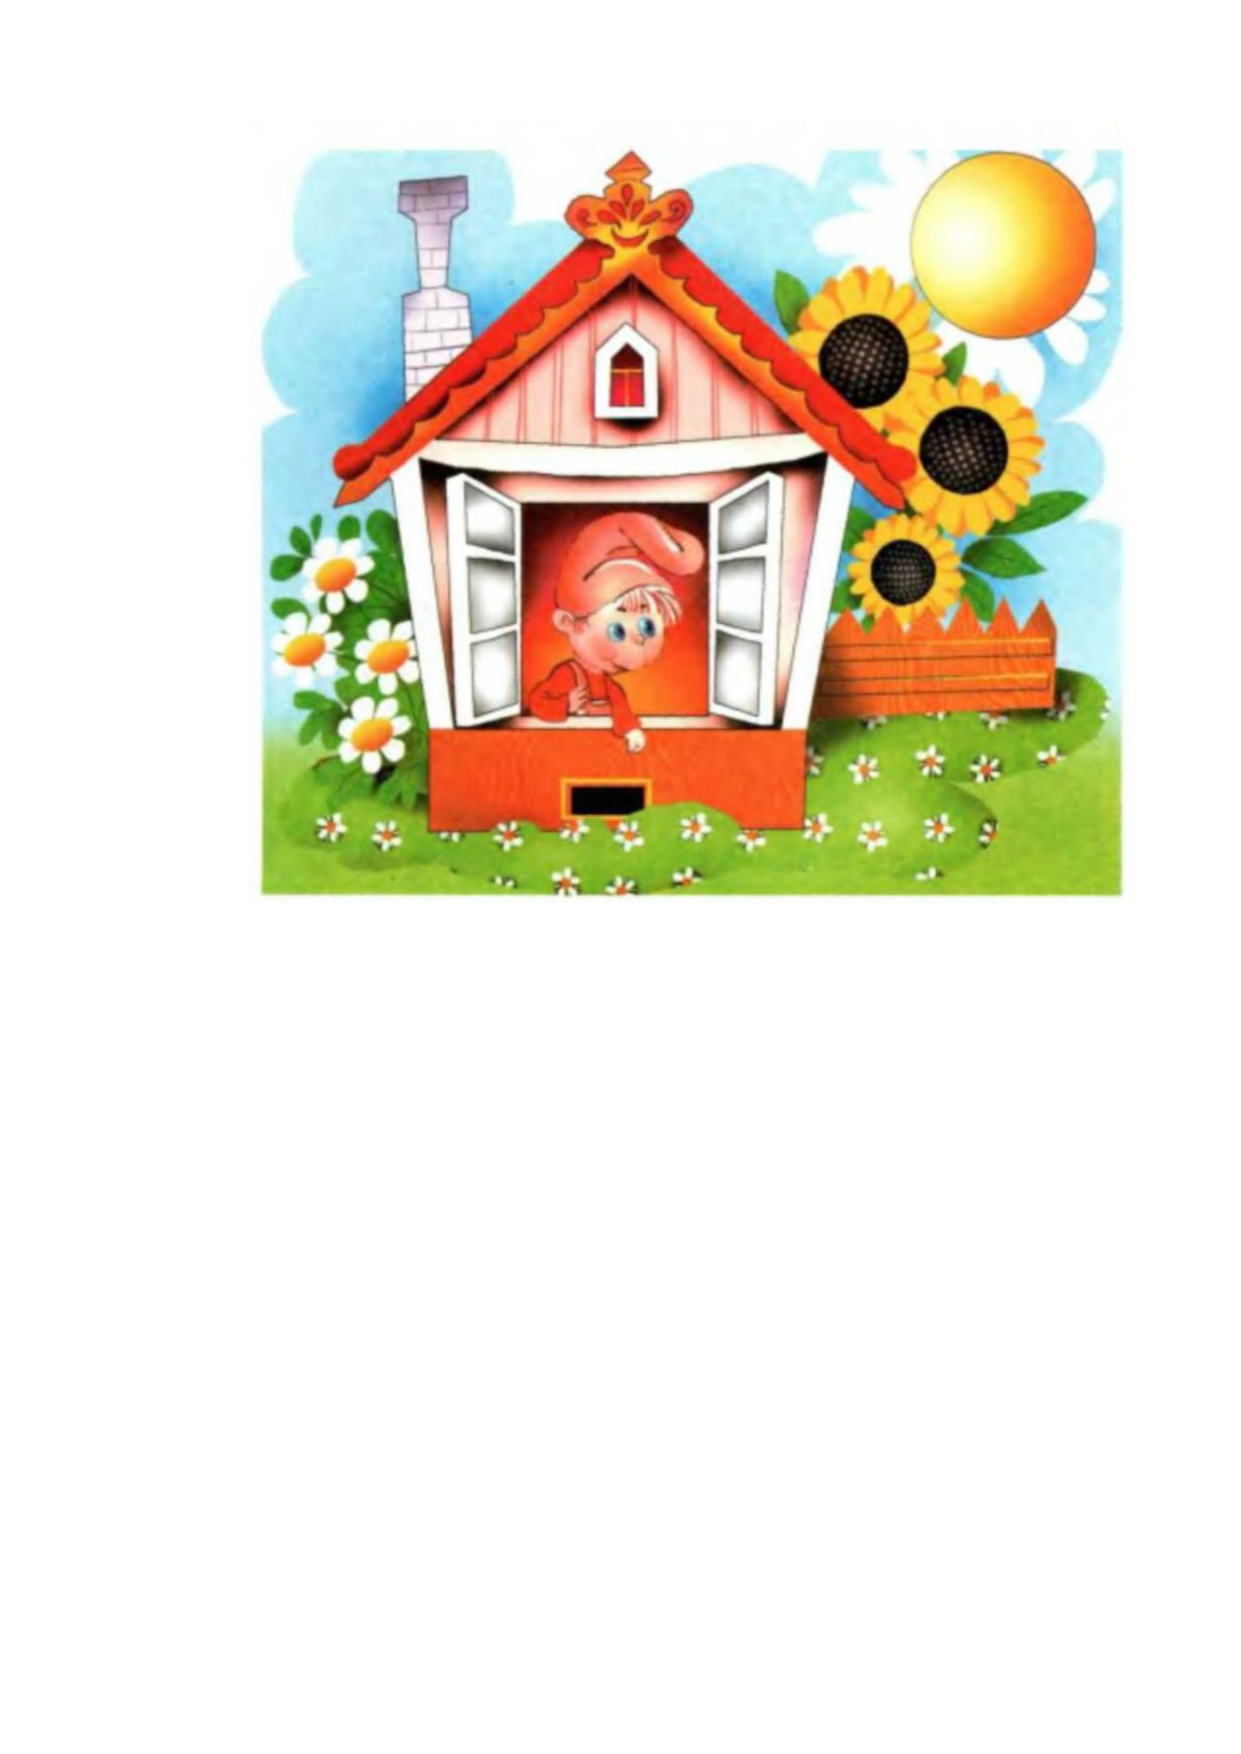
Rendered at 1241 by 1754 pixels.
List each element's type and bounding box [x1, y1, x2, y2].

picture [251, 118, 1133, 904]
